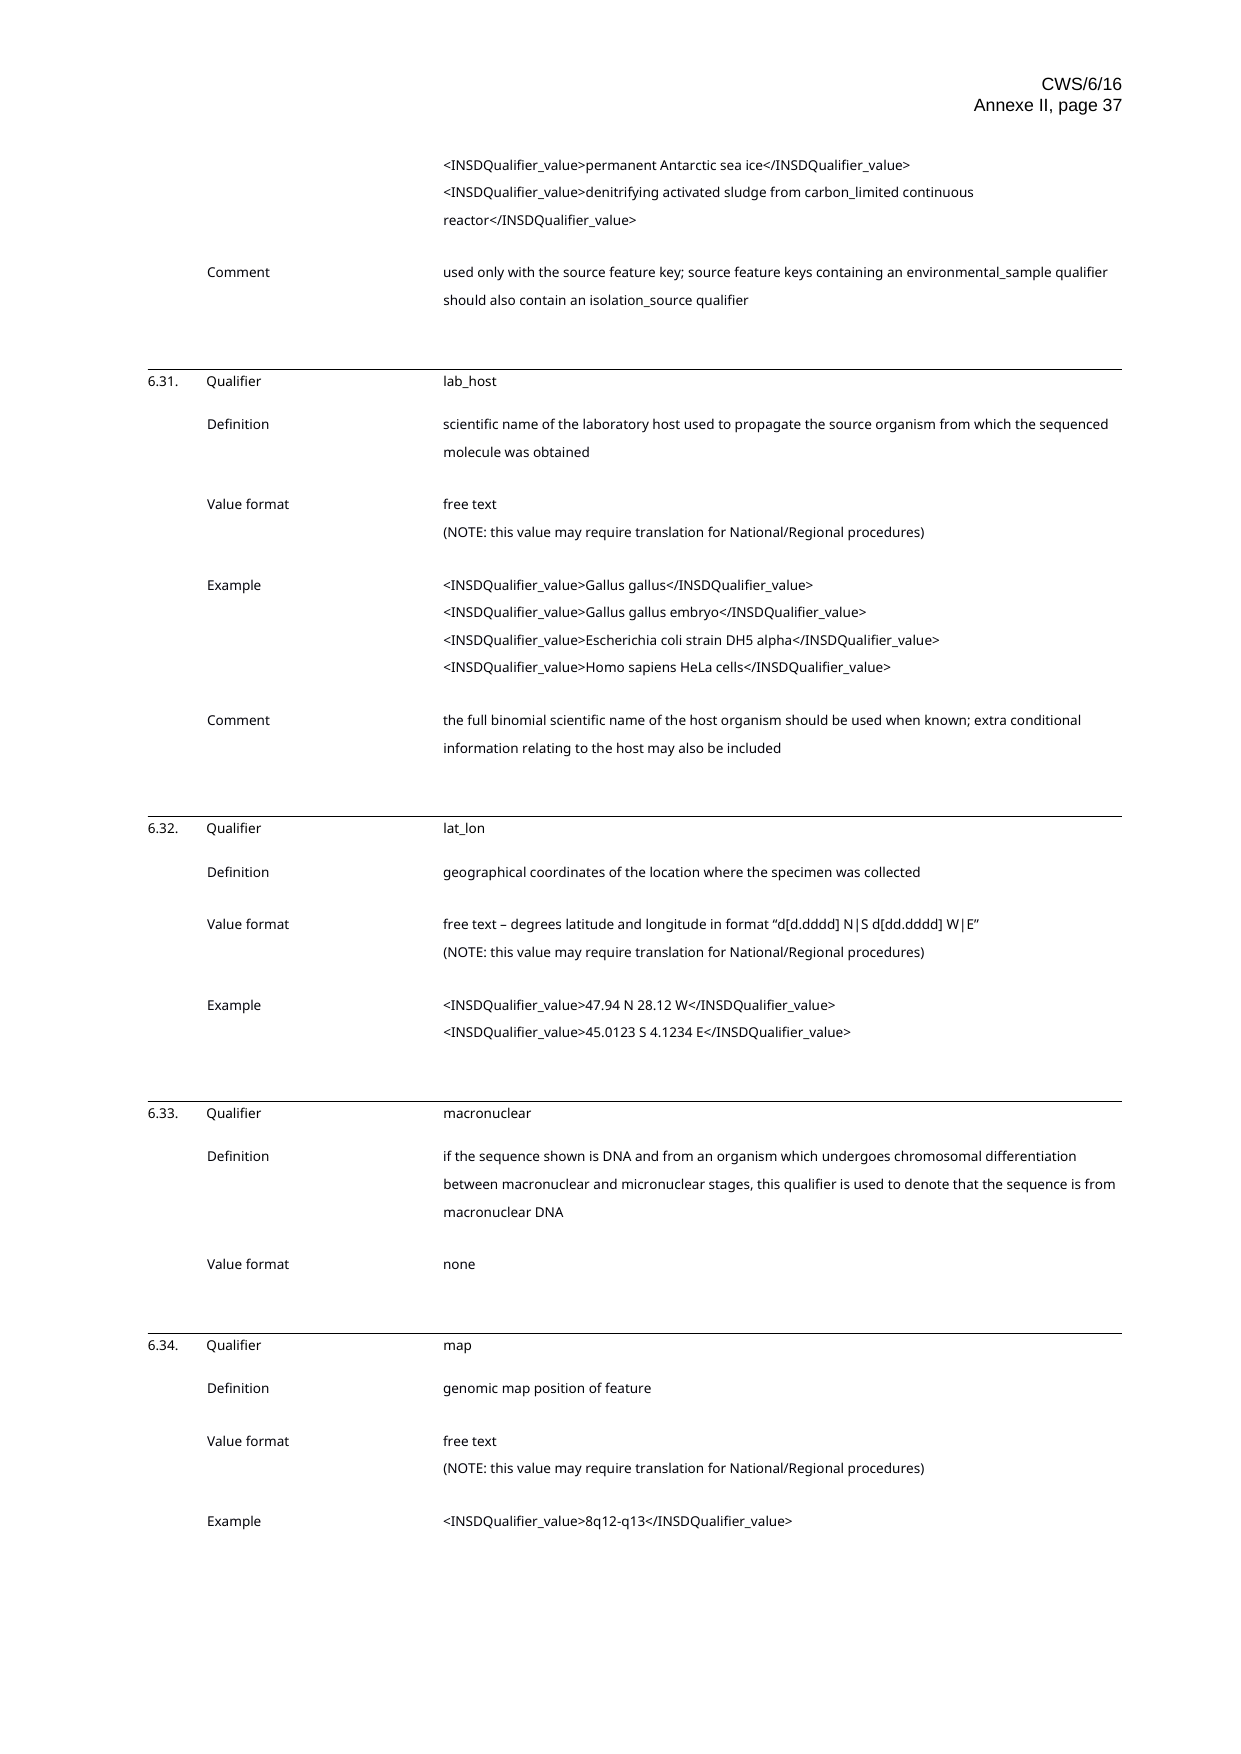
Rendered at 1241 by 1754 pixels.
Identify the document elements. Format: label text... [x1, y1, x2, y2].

text Definition if the sequence shown is DNA and from an organism which undergoes chromosomal differentiation between macronuclear and micronuclear stages, this qualifier is used to denote that the sequence is from macronuclear DNA [207, 1147, 1122, 1221]
text Example <INSDQualifier_value>8q12-q13</INSDQualifier_value> [207, 1512, 1122, 1531]
text Qualifier map [148, 1334, 1122, 1354]
text Comment used only with the source feature key; source feature keys containing an environmental_sample qualifier should also contain an isolation_source qualifier [207, 263, 1122, 309]
text Value format free text – degrees latitude and longitude in format “d[d.dddd] N|S d[dd.dddd] W|E” (NOTE: this value may require translation for National/Regional procedures) [207, 915, 1122, 961]
text Definition genomic map position of feature [207, 1379, 1122, 1398]
text Qualifier lat_lon [148, 817, 1122, 838]
text Qualifier macronuclear [148, 1102, 1122, 1122]
text <INSDQualifier_value>45.0123 S 4.1234 E</INSDQualifier_value> [443, 1023, 1122, 1042]
text <INSDQualifier_value>Homo sapiens HeLa cells</INSDQualifier_value> [443, 658, 1122, 677]
text Example <INSDQualifier_value>47.94 N 28.12 W</INSDQualifier_value> [207, 996, 1122, 1014]
text Value format none [207, 1255, 1122, 1273]
text <INSDQualifier_value>Gallus gallus embryo</INSDQualifier_value> [443, 603, 1122, 622]
text Definition geographical coordinates of the location where the specimen was collected [207, 863, 1122, 881]
text <INSDQualifier_value>denitrifying activated sludge from carbon_limited continuous reactor</INSDQualifier_value> [443, 183, 1122, 229]
text Comment the full binomial scientific name of the host organism should be used when known; extra conditional information relating to the host may also be included [207, 711, 1122, 757]
text <INSDQualifier_value>Escherichia coli strain DH5 alpha</INSDQualifier_value> [443, 631, 1122, 649]
text Example <INSDQualifier_value>Gallus gallus</INSDQualifier_value> [207, 576, 1122, 594]
text Qualifier lab_host [148, 370, 1122, 390]
text Value format free text (NOTE: this value may require translation for National/Regional procedures) [207, 495, 1122, 541]
text Value format free text (NOTE: this value may require translation for National/Regional procedures) [207, 1432, 1122, 1478]
text <INSDQualifier_value>permanent Antarctic sea ice</INSDQualifier_value> [443, 156, 1122, 174]
text Definition scientific name of the laboratory host used to propagate the source organism from which the sequenced molecule was obtained [207, 415, 1122, 461]
